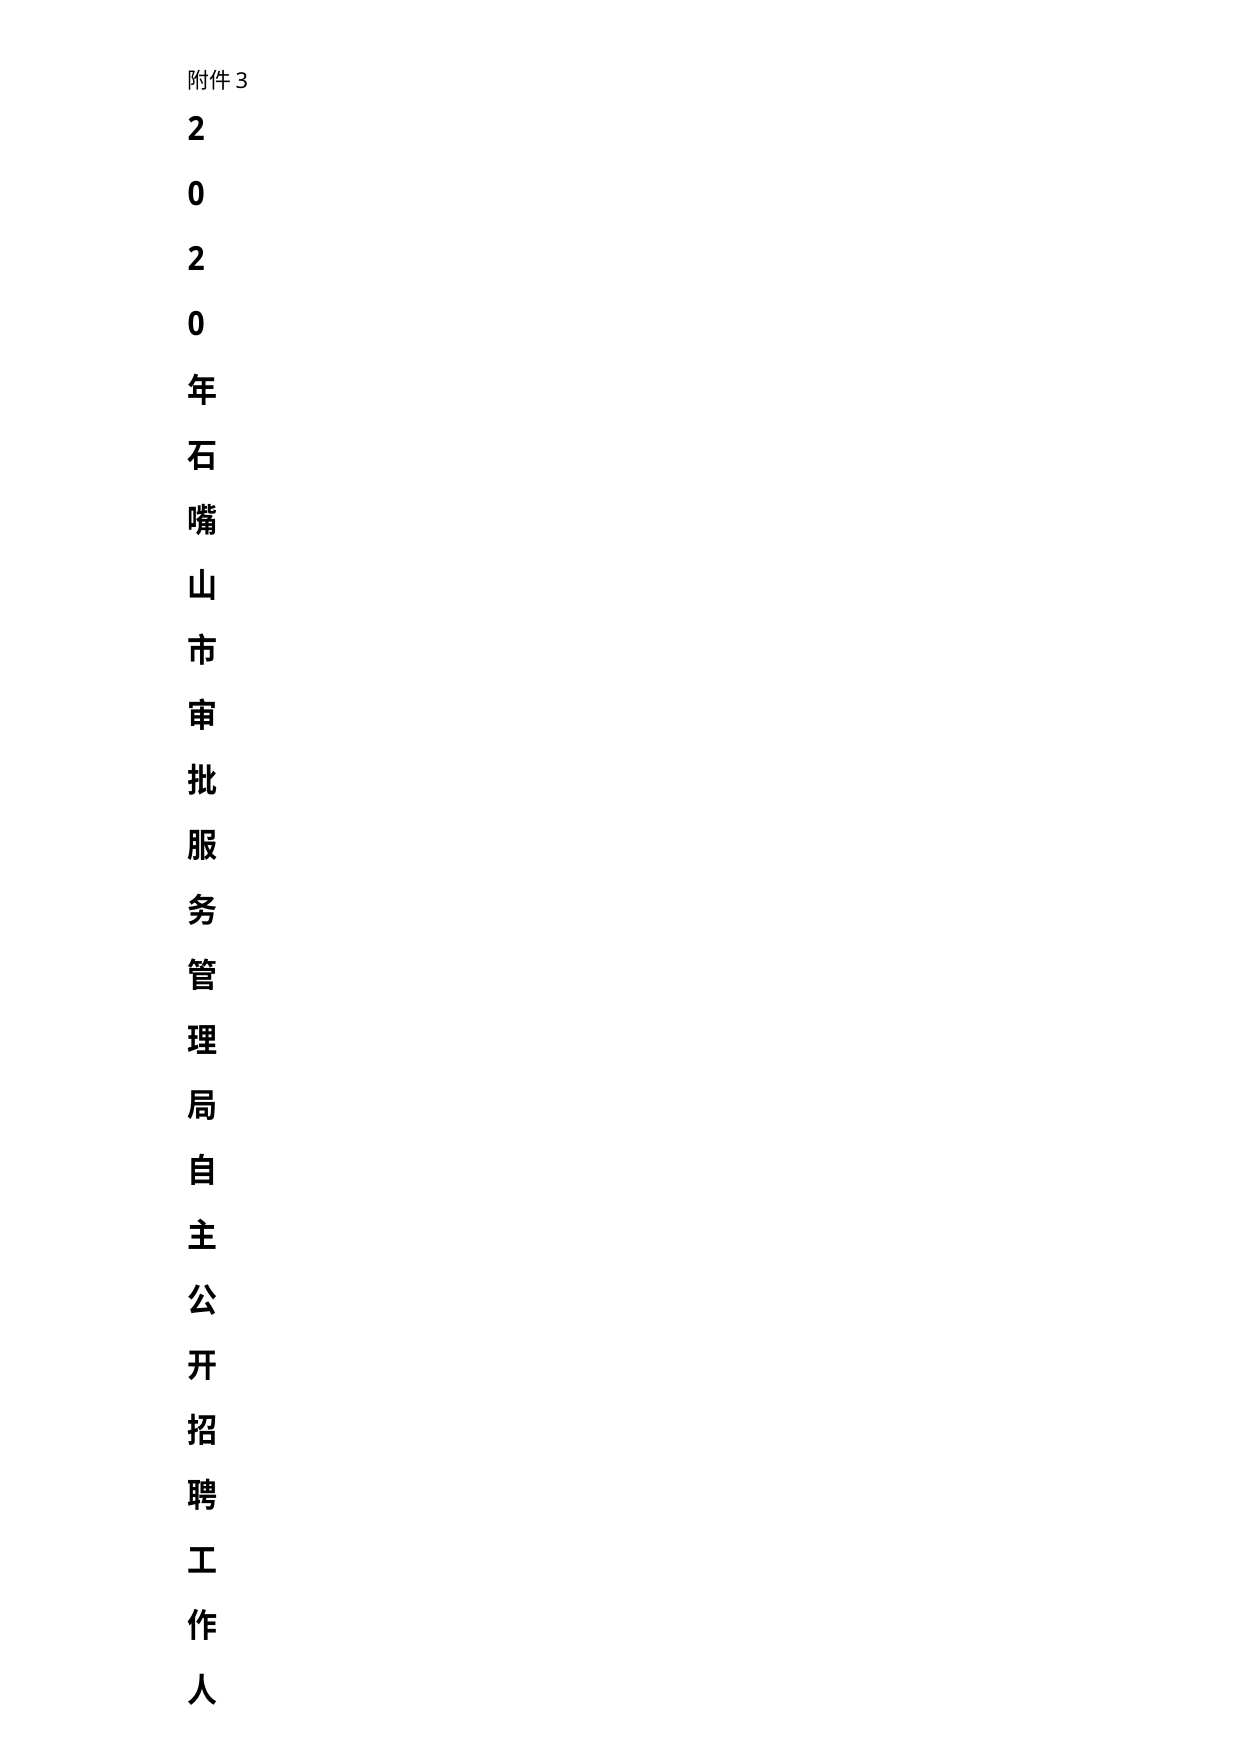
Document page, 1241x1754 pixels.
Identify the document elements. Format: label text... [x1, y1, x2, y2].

text 附件3 [187, 63, 1053, 95]
